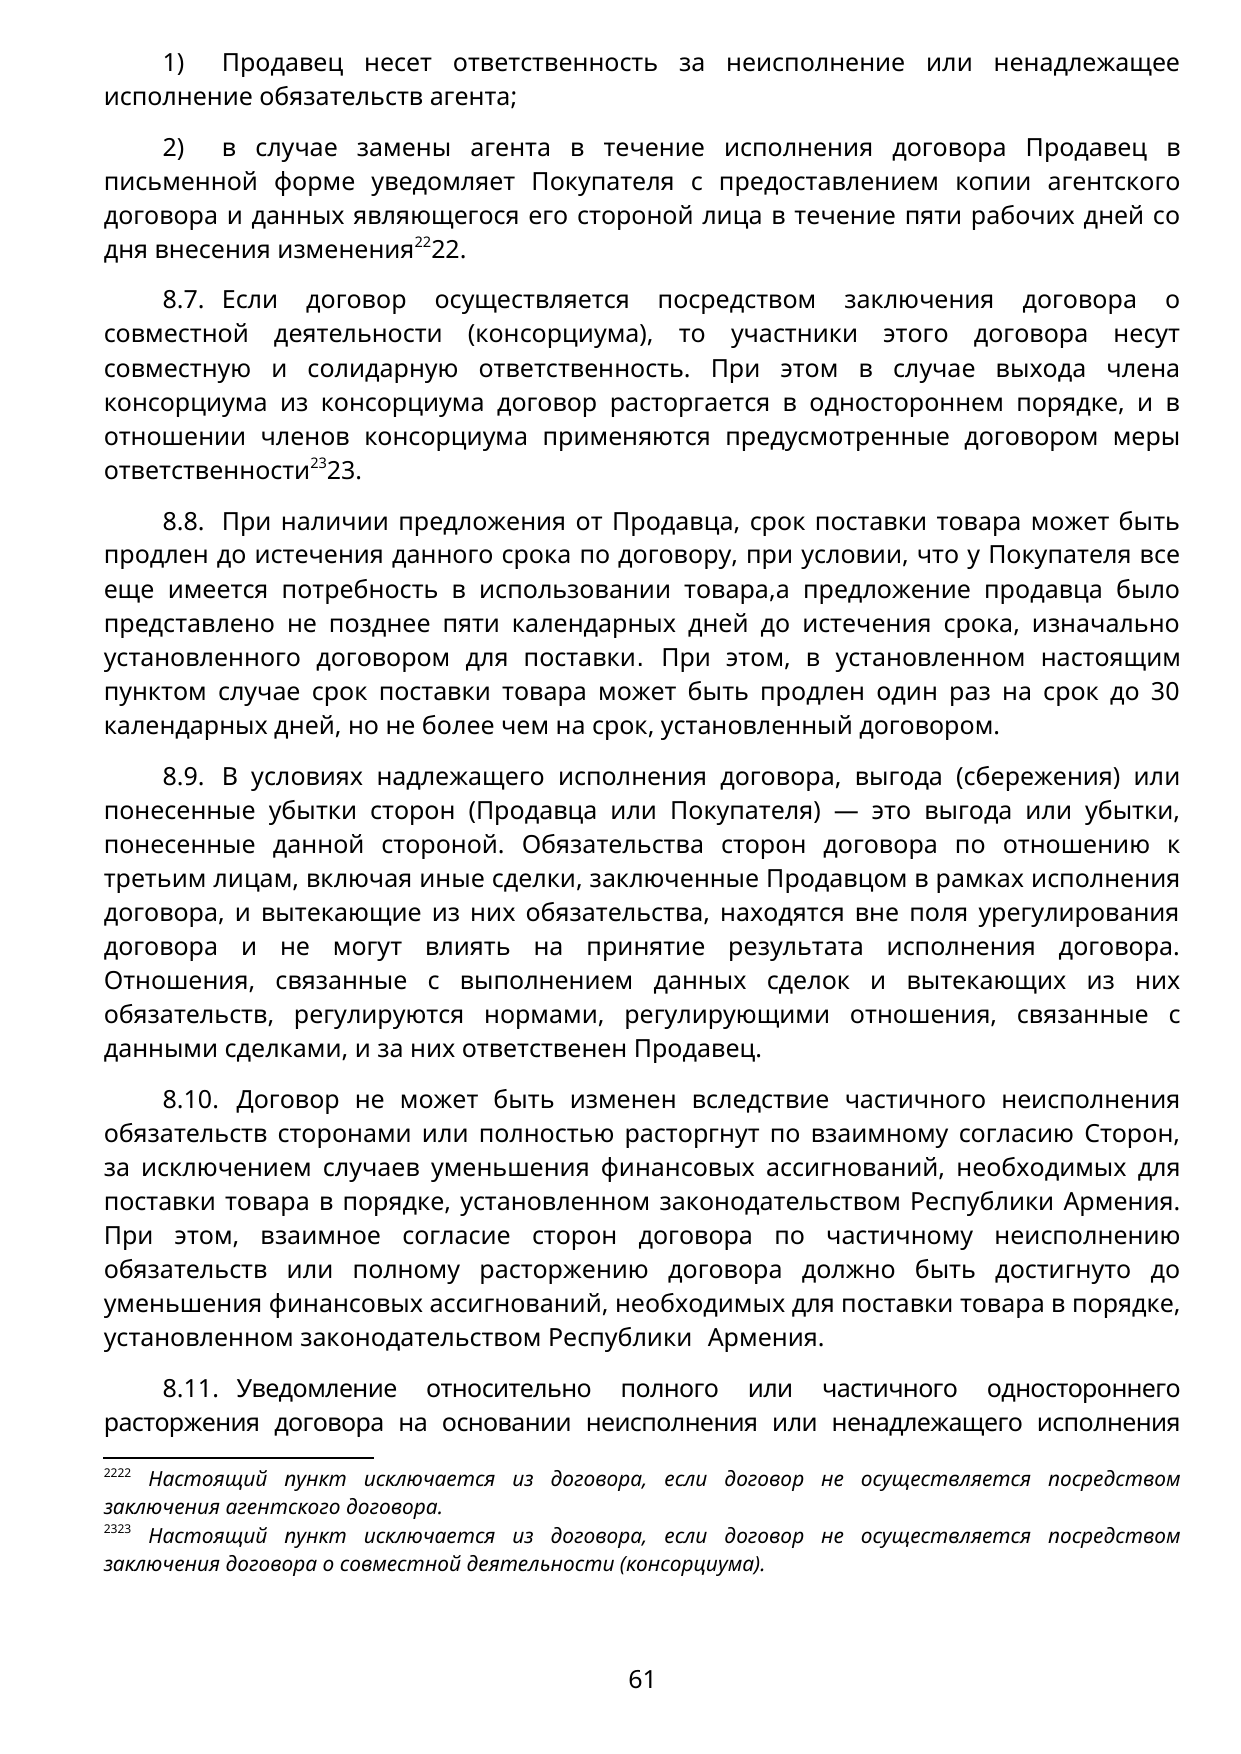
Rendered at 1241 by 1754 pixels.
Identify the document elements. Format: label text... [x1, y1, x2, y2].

text 1) Продавец несет ответственность за неисполнение или ненадлежащее исполнение обязательств агента; [103, 44, 1181, 112]
text 8.10. Договор не может быть изменен вследствие частичного неисполнения обязательств сторонами или полностью расторгнут по взаимному согласию Сторон, за исключением случаев уменьшения финансовых ассигнований, необходимых для поставки товара в порядке, установленном законодательством Республики Армения. При этом, взаимное согласие сторон договора по частичному неисполнению обязательств или полному расторжению договора должно быть достигнуто до уменьшения финансовых ассигнований, необходимых для поставки товара в порядке, установленном законодательством Республики Армения. [103, 1081, 1181, 1354]
text 8.8. При наличии предложения от Продавца, срок поставки товара может быть продлен до истечения данного срока по договору, при условии, что у Покупателя все еще имеется потребность в использовании товара,а предложение продавца было представлено не позднее пяти календарных дней до истечения срока, изначально установленного договором для поставки. При этом, в установленном настоящим пунктом случае срок поставки товара может быть продлен один раз на срок до 30 календарных дней, но не более чем на срок, установленный договором. [103, 503, 1181, 742]
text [103, 1371, 1181, 1439]
text 8.7. Если договор осуществляется посредством заключения договора о совместной деятельности (консорциума), то участники этого договора несут совместную и солидарную ответственность. При этом в случае выхода члена консорциума из консорциума договор расторгается в одностороннем порядке, и в отношении членов консорциума применяются предусмотренные договором меры ответственности23. [103, 282, 1181, 486]
text 8.9. В условиях надлежащего исполнения договора, выгода (сбережения) или понесенные убытки сторон (Продавца или Покупателя) — это выгода или убытки, понесенные данной стороной. Обязательства сторон договора по отношению к третьим лицам, включая иные сделки, заключенные Продавцом в рамках исполнения договора, и вытекающие из них обязательства, находятся вне поля урегулирования договора и не могут влиять на принятие результата исполнения договора. Отношения, связанные с выполнением данных сделок и вытекающих из них обязательств, регулируются нормами, регулирующими отношения, связанные с данными сделками, и за них ответственен Продавец. [103, 758, 1181, 1065]
text 2) в случае замены агента в течение исполнения договора Продавец в письменной форме уведомляет Покупателя с предоставлением копии агентского договора и данных являющегося его стороной лица в течение пяти рабочих дней со дня внесения изменения22. [103, 129, 1181, 265]
